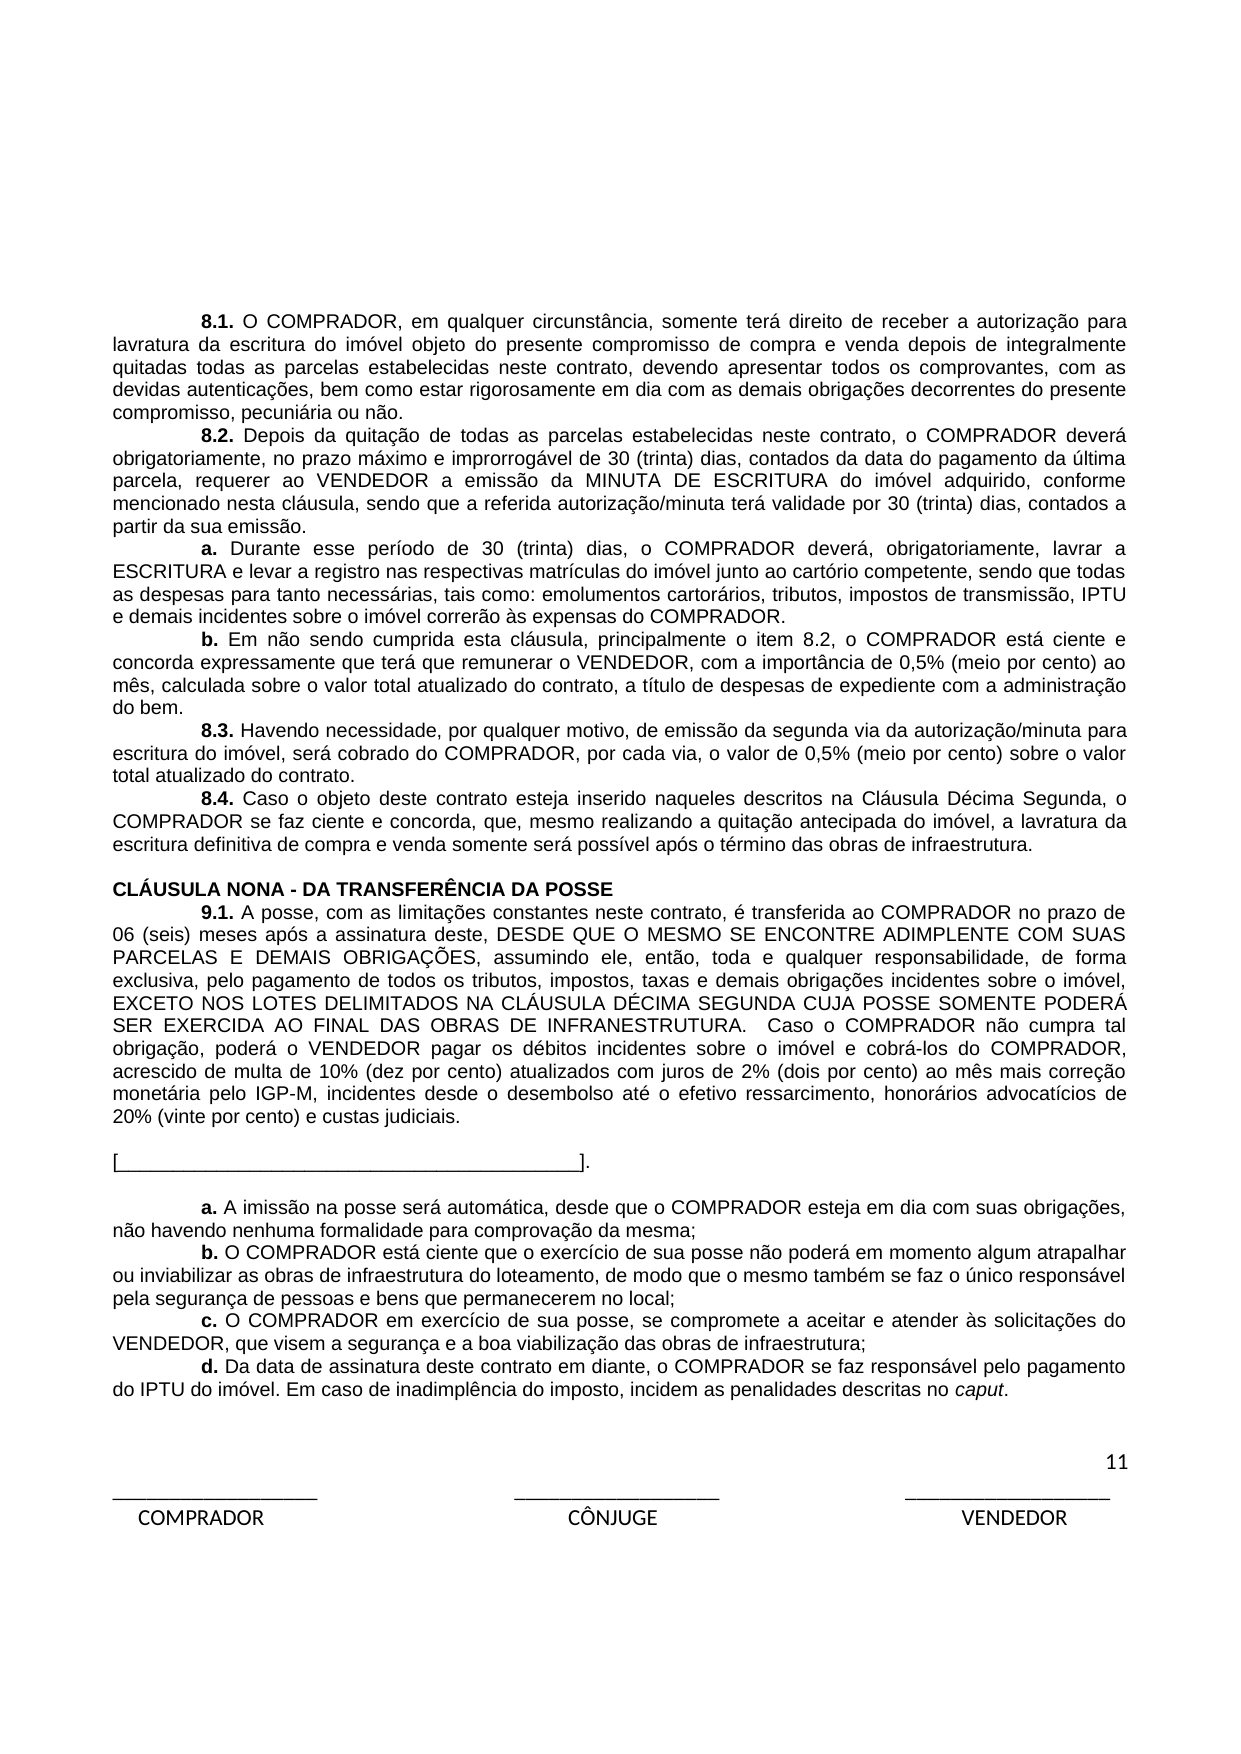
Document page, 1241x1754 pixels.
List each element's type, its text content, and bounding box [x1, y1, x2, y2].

text b. Em não sendo cumprida esta cláusula, principalmente o item 8.2, o COMPRADOR está ciente e concorda expressamente que terá que remunerar o VENDEDOR, com a importância de 0,5% (meio por cento) ao mês, calculada sobre o valor total atualizado do contrato, a título de despesas de expediente com a administração do bem. [112, 628, 1128, 719]
text b. O COMPRADOR está ciente que o exercício de sua posse não poderá em momento algum atrapalhar ou inviabilizar as obras de infraestrutura do loteamento, de modo que o mesmo também se faz o único responsável pela segurança de pessoas e bens que permanecerem no local; [112, 1241, 1128, 1309]
text a. A imissão na posse será automática, desde que o COMPRADOR esteja em dia com suas obrigações, não havendo nenhuma formalidade para comprovação da mesma; [112, 1196, 1128, 1241]
text CLÁUSULA NONA - DA TRANSFERÊNCIA DA POSSE [112, 878, 1128, 901]
text [__________________________________________]. [112, 1150, 1128, 1173]
text c. O COMPRADOR em exercício de sua posse, se compromete a aceitar e atender às solicitações do VENDEDOR, que visem a segurança e a boa viabilização das obras de infraestrutura; [112, 1309, 1128, 1355]
text 8.3. Havendo necessidade, por qualquer motivo, de emissão da segunda via da autorização/minuta para escritura do imóvel, será cobrado do COMPRADOR, por cada via, o valor de 0,5% (meio por cento) sobre o valor total atualizado do contrato. [112, 719, 1128, 787]
text 9.1. A posse, com as limitações constantes neste contrato, é transferida ao COMPRADOR no prazo de 06 (seis) meses após a assinatura deste, DESDE QUE O MESMO SE ENCONTRE ADIMPLENTE COM SUAS PARCELAS E DEMAIS OBRIGAÇÕES, assumindo ele, então, toda e qualquer responsabilidade, de forma exclusiva, pelo pagamento de todos os tributos, impostos, taxas e demais obrigações incidentes sobre o imóvel, EXCETO NOS LOTES DELIMITADOS NA CLÁUSULA DÉCIMA SEGUNDA CUJA POSSE SOMENTE PODERÁ SER EXERCIDA AO FINAL DAS OBRAS DE INFRANESTRUTURA. Caso o COMPRADOR não cumpra tal obrigação, poderá o VENDEDOR pagar os débitos incidentes sobre o imóvel e cobrá-los do COMPRADOR, acrescido de multa de 10% (dez por cento) atualizados com juros de 2% (dois por cento) ao mês mais correção monetária pelo IGP-M, incidentes desde o desembolso até o efetivo ressarcimento, honorários advocatícios de 20% (vinte por cento) e custas judiciais. [112, 901, 1128, 1128]
text 8.4. Caso o objeto deste contrato esteja inserido naqueles descritos na Cláusula Décima Segunda, o COMPRADOR se faz ciente e concorda, que, mesmo realizando a quitação antecipada do imóvel, a lavratura da escritura definitiva de compra e venda somente será possível após o término das obras de infraestrutura. [112, 787, 1128, 855]
text 8.2. Depois da quitação de todas as parcelas estabelecidas neste contrato, o COMPRADOR deverá obrigatoriamente, no prazo máximo e improrrogável de 30 (trinta) dias, contados da data do pagamento da última parcela, requerer ao VENDEDOR a emissão da MINUTA DE ESCRITURA do imóvel adquirido, conforme mencionado nesta cláusula, sendo que a referida autorização/minuta terá validade por 30 (trinta) dias, contados a partir da sua emissão. [112, 424, 1128, 537]
text 8.1. O COMPRADOR, em qualquer circunstância, somente terá direito de receber a autorização para lavratura da escritura do imóvel objeto do presente compromisso de compra e venda depois de integralmente quitadas todas as parcelas estabelecidas neste contrato, devendo apresentar todos os comprovantes, com as devidas autenticações, bem como estar rigorosamente em dia com as demais obrigações decorrentes do presente compromisso, pecuniária ou não. [112, 310, 1128, 424]
text d. Da data de assinatura deste contrato em diante, o COMPRADOR se faz responsável pelo pagamento do IPTU do imóvel. Em caso de inadimplência do imposto, incidem as penalidades descritas no caput. [112, 1355, 1128, 1400]
text a. Durante esse período de 30 (trinta) dias, o COMPRADOR deverá, obrigatoriamente, lavrar a ESCRITURA e levar a registro nas respectivas matrículas do imóvel junto ao cartório competente, sendo que todas as despesas para tanto necessárias, tais como: emolumentos cartorários, tributos, impostos de transmissão, IPTU e demais incidentes sobre o imóvel correrão às expensas do COMPRADOR. [112, 537, 1128, 628]
